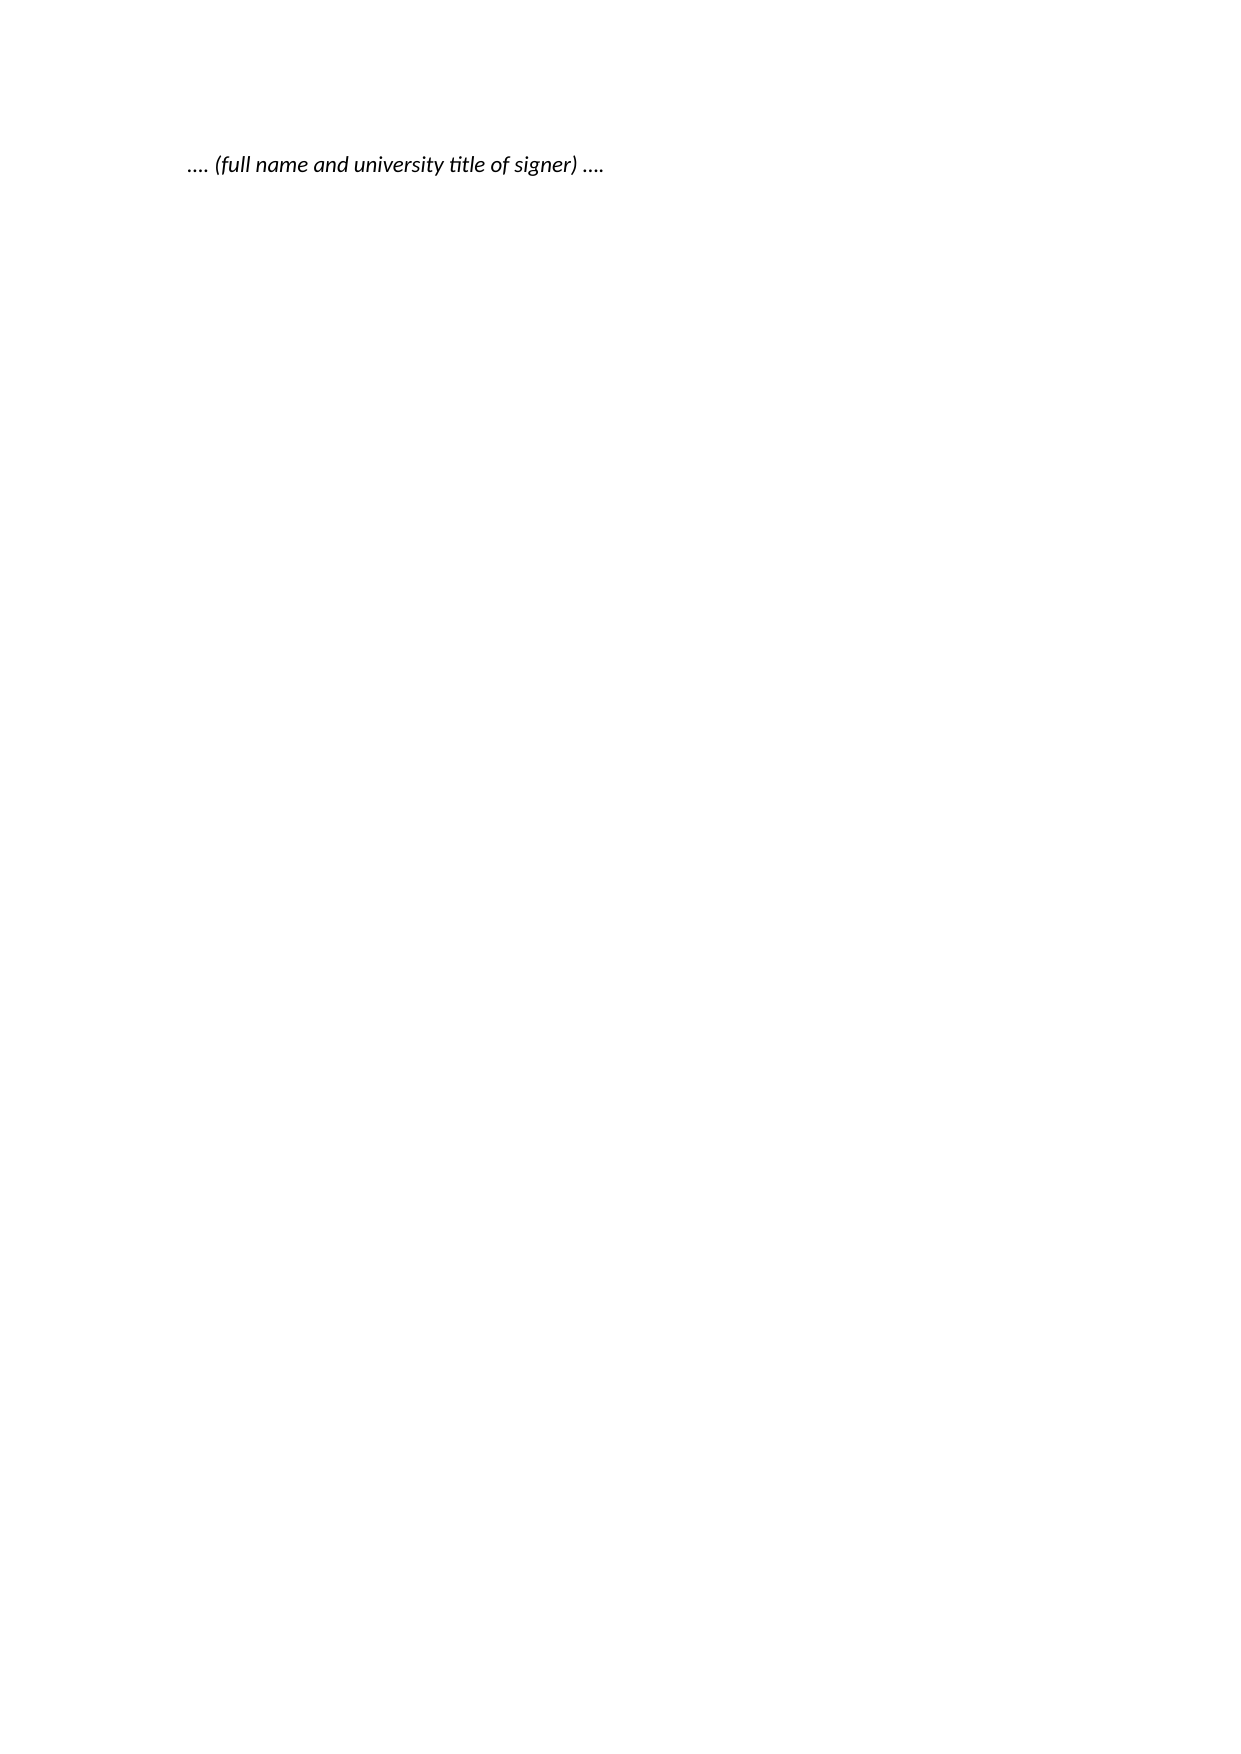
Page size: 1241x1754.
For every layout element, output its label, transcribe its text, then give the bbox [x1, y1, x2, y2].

text …. (full name and university title of signer) …. [187, 150, 1053, 178]
